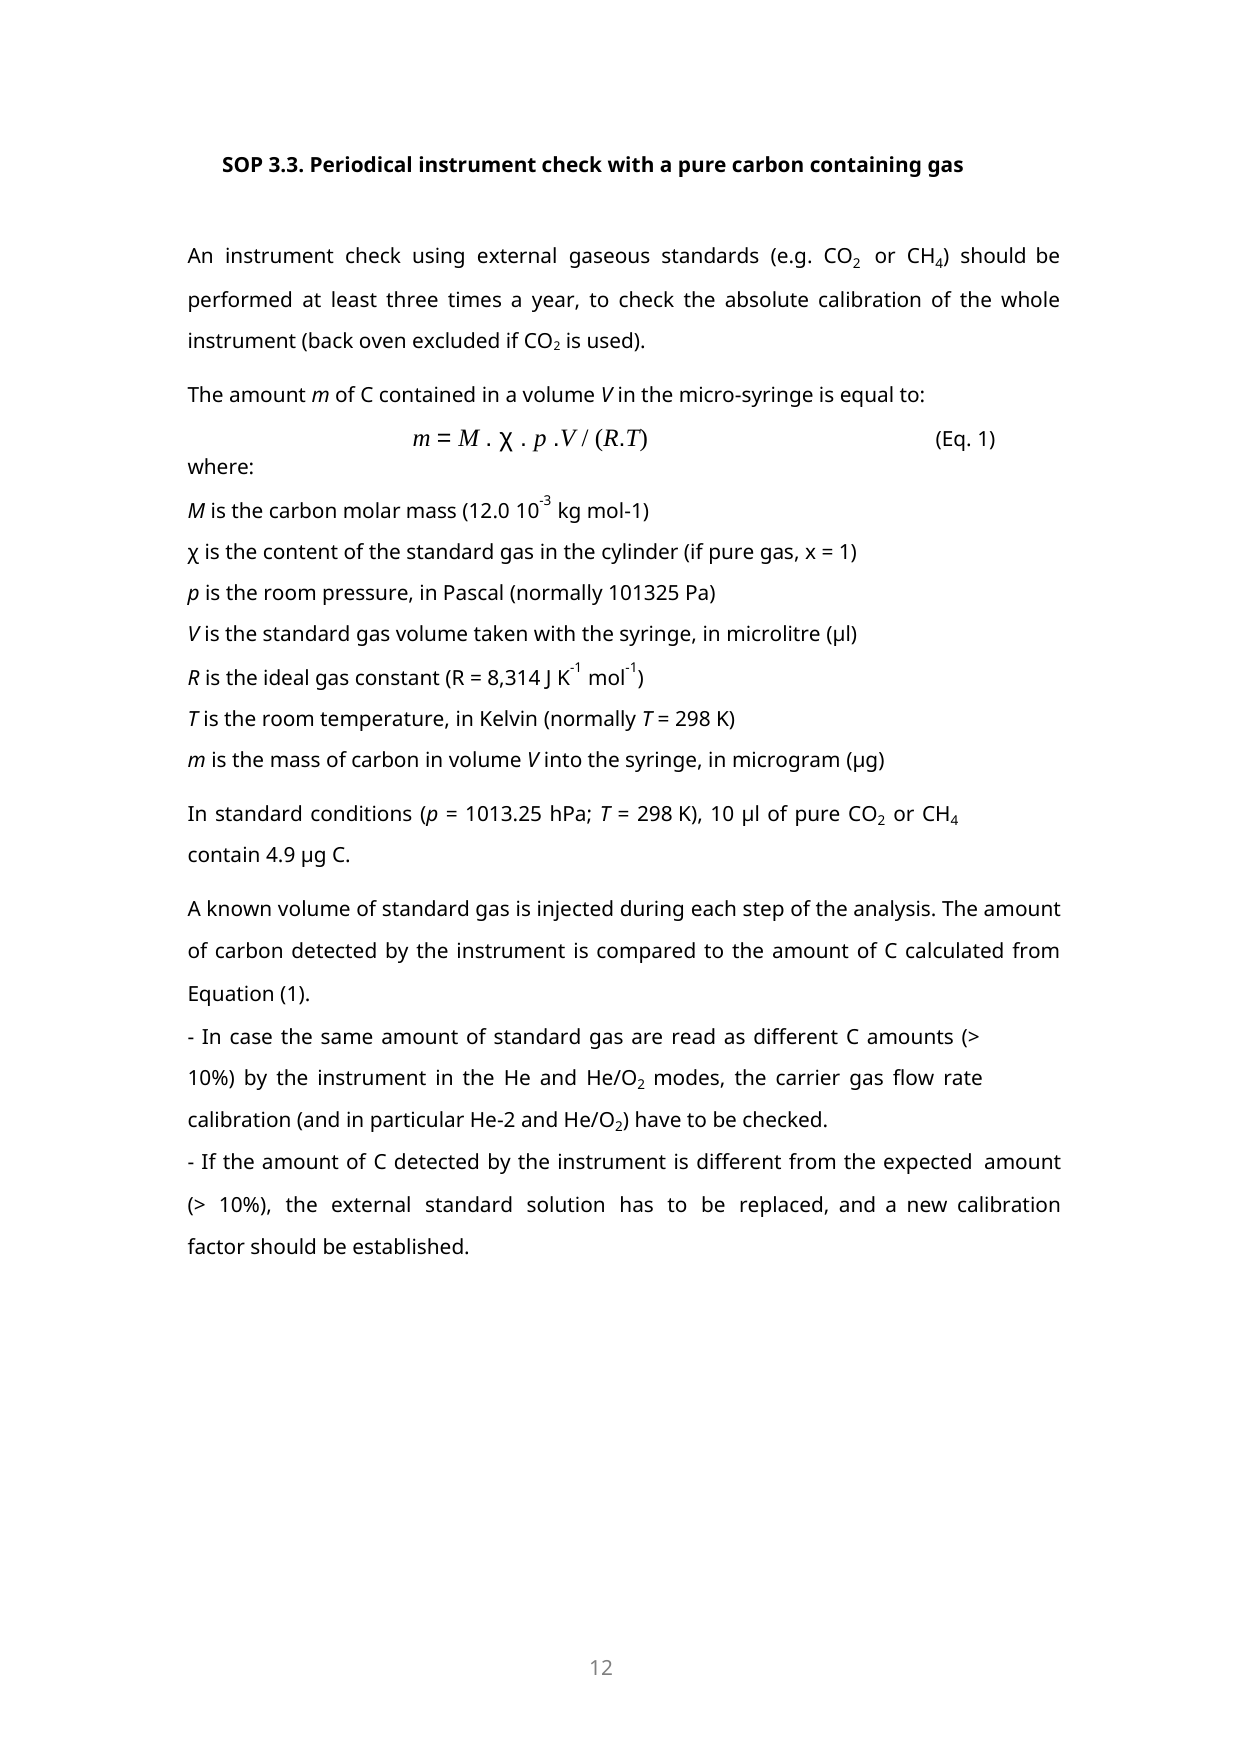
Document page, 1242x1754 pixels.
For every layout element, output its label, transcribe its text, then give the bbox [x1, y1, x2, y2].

text contain 4.9 μg C. [187, 840, 375, 869]
text The amount m of C contained in a volume V in the micro-syringe is equal to: [187, 381, 1002, 409]
text m = M . χ . p .V / (R.T) (Eq. 1) [412, 422, 1069, 451]
text p is the room pressure, in Pascal (normally 101325 Pa) [187, 578, 775, 606]
text M is the carbon molar mass (12.0 10-3 kg mol-1) [187, 491, 708, 524]
text m is the mass of carbon in volume V into the syringe, in microgram (μg) [187, 745, 957, 774]
text SOP 3.3. Periodical instrument check with a pure carbon containing gas [222, 150, 1069, 178]
text 10%) by the instrument in the He and He/O2 modes, the carrier gas flow rate calibration (and in particular He-2 and He/O2) have to be checked. [187, 1063, 1061, 1135]
text T is the room temperature, in Kelvin (normally T = 298 K) [187, 704, 807, 733]
text where: [187, 452, 268, 480]
text - If the amount of C detected by the instrument is different from the expected amount (> 10%), the external standard solution has to be replaced, and a new calibration factor should be established. [187, 1147, 1061, 1261]
text An instrument check using external gaseous standards (e.g. CO2 or CH4) should be performed at least three times a year, to check the absolute calibration of the whole instrument (back oven excluded if CO2 is used). [187, 242, 1061, 354]
text V is the standard gas volume taken with the syringe, in microlitre (μl) [187, 619, 929, 647]
text In standard conditions (p = 1013.25 hPa; T = 298 K), 10 μl of pure CO2 or CH4 [187, 799, 1061, 829]
text χ is the content of the standard gas in the cylinder (if pure gas, x = 1) [187, 537, 936, 565]
text A known volume of standard gas is injected during each step of the analysis. The amount of carbon detected by the instrument is compared to the amount of C calculated from Equation (1). [187, 894, 1061, 1008]
text - In case the same amount of standard gas are read as different C amounts (> [187, 1022, 1060, 1050]
text R is the ideal gas constant (R = 8,314 J K-1 mol-1) [187, 658, 742, 691]
